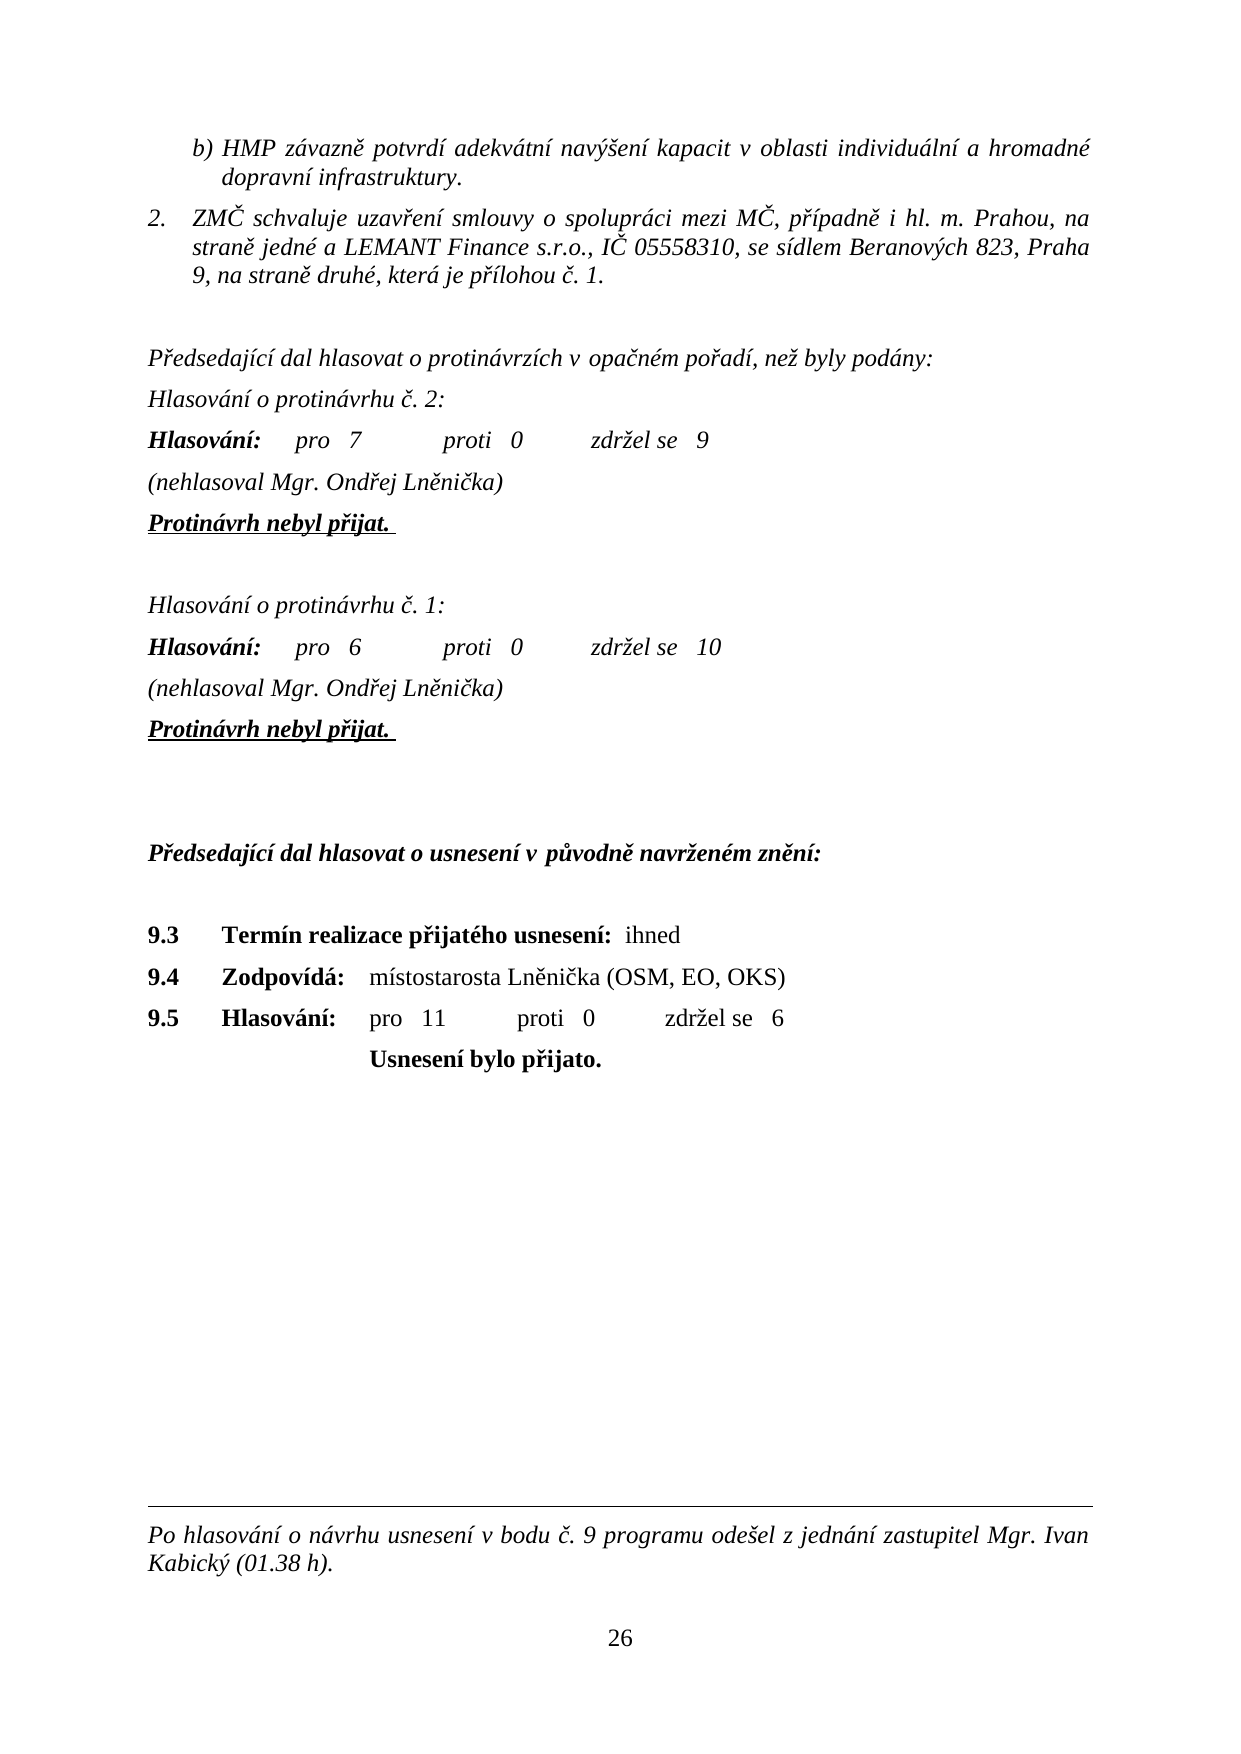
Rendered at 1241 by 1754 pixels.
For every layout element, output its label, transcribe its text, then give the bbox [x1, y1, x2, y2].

text Protinávrh nebyl přijat. [148, 714, 1093, 743]
text 9.3 Termín realizace přijatého usnesení: ihned [148, 920, 1093, 949]
text 9.5 Hlasování: pro 11 proti 0 zdržel se 6 [148, 1003, 1093, 1032]
text Protinávrh nebyl přijat. [148, 508, 1093, 537]
text b) HMP závazně potvrdí adekvátní navýšení kapacit v oblasti individuální a hromadné dopravní infrastruktury. [192, 133, 1093, 190]
text (nehlasoval Mgr. Ondřej Lněnička) [148, 673, 1093, 702]
text Předsedající dal hlasovat o usnesení v původně navrženém znění: [148, 838, 1093, 867]
text Po hlasování o návrhu usnesení v bodu č. 9 programu odešel z jednání zastupitel Mgr. Ivan Kabický (01.38 h). [148, 1520, 1093, 1577]
list ZMČ schvaluje uzavření smlouvy o spolupráci mezi MČ, případně i hl. m. Prahou, na straně jedné a LEMANT Finance s.r.o., IČ 05558310, se sídlem Beranových 823, Praha 9, na straně druhé, která je přílohou č. 1. [148, 203, 1093, 289]
text Hlasování o protinávrhu č. 1: [148, 590, 1093, 619]
text Předsedající dal hlasovat o protinávrzích v opačném pořadí, než byly podány: [148, 343, 1093, 372]
text Hlasování o protinávrhu č. 2: [148, 384, 1093, 413]
text (nehlasoval Mgr. Ondřej Lněnička) [148, 467, 1093, 495]
text Hlasování: pro 6 proti 0 zdržel se 10 [148, 632, 1093, 660]
text 9.4 Zodpovídá: místostarosta Lněnička (OSM, EO, OKS) [148, 962, 1093, 990]
text Hlasování: pro 7 proti 0 zdržel se 9 [148, 425, 1093, 454]
text Usnesení bylo přijato. [369, 1044, 1093, 1073]
